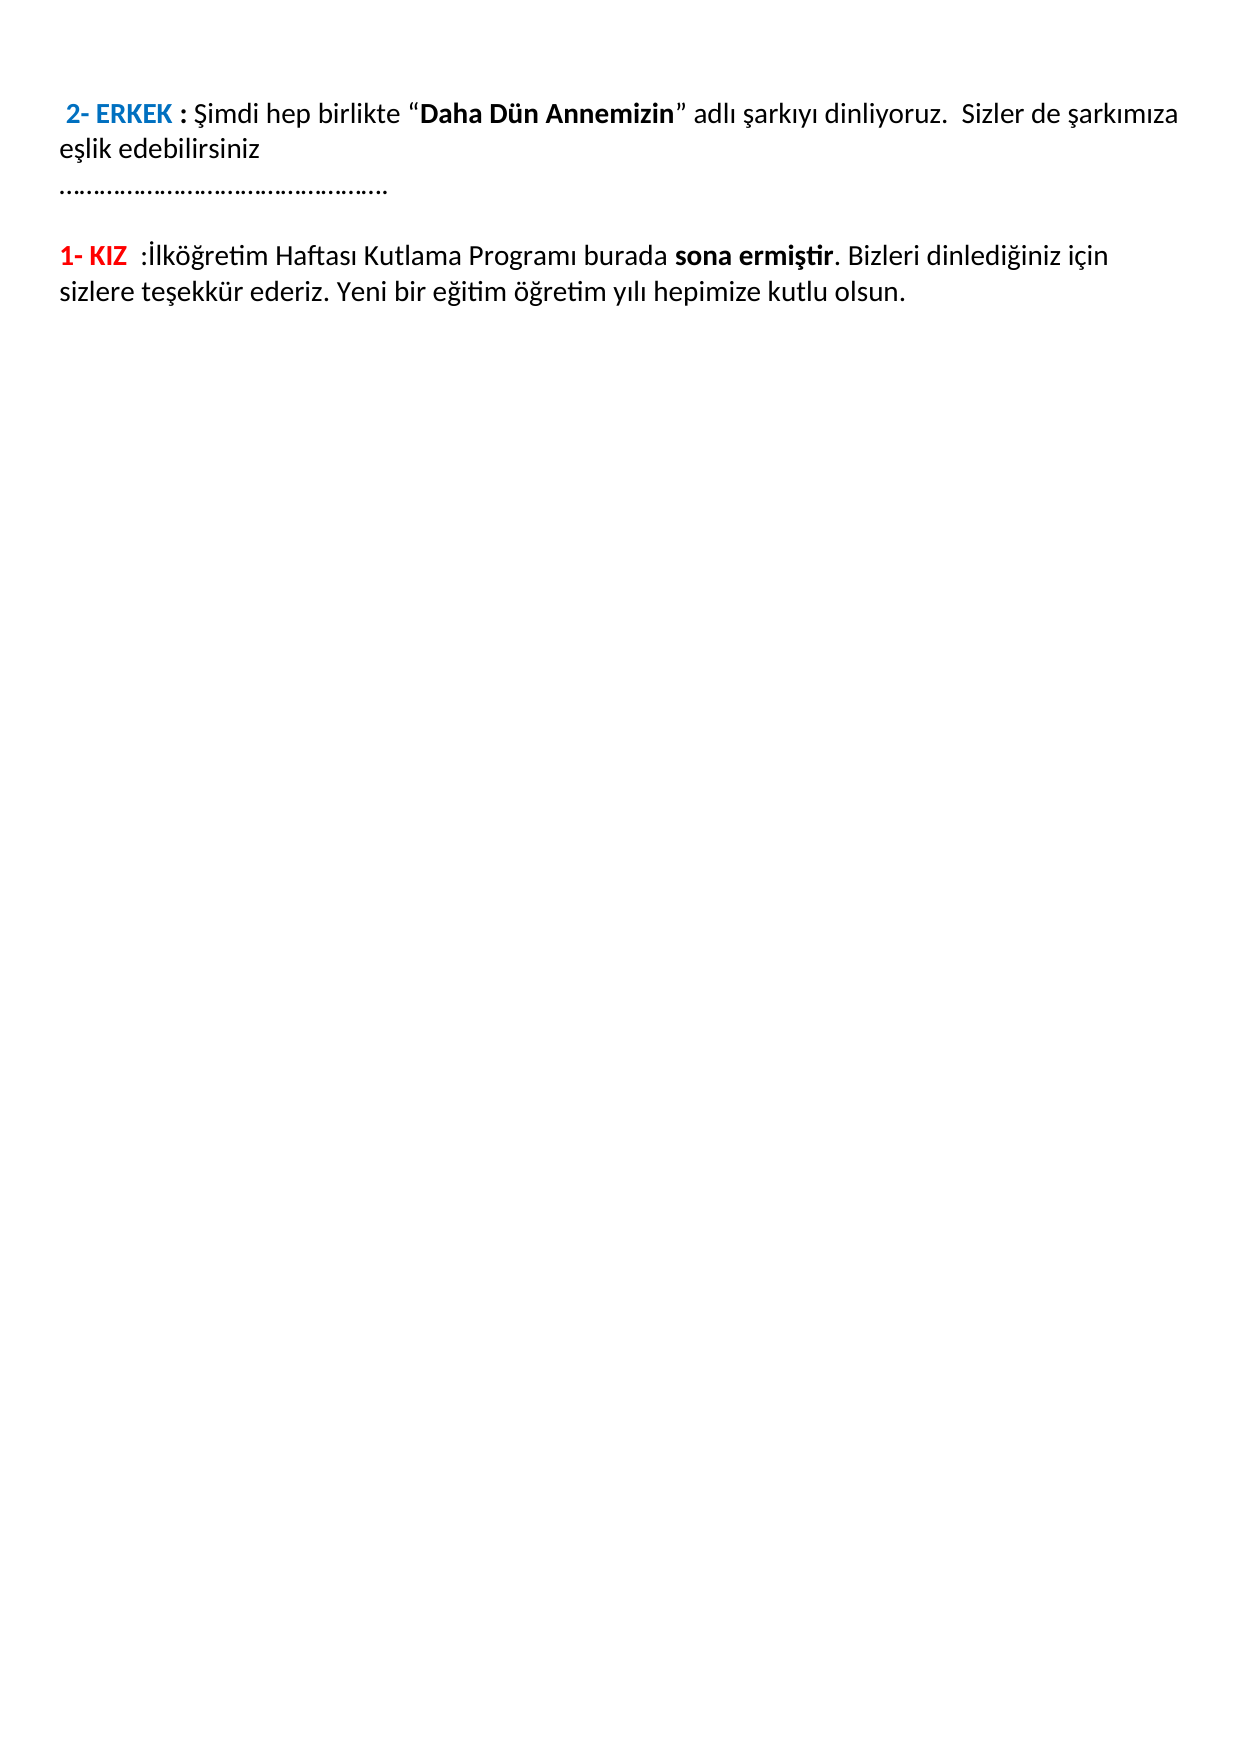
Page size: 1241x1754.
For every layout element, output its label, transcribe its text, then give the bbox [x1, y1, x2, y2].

text 1- KIZ :İlköğretim Haftası Kutlama Programı burada sona ermiştir. Bizleri dinlediğiniz için sizlere teşekkür ederiz. Yeni bir eğitim öğretim yılı hepimize kutlu olsun. [59, 237, 1181, 308]
text …………………………………………. [59, 166, 1181, 202]
text 2- ERKEK : Şimdi hep birlikte “Daha Dün Annemizin” adlı şarkıyı dinliyoruz. Sizler de şarkımıza eşlik edebilirsiniz [59, 95, 1181, 166]
